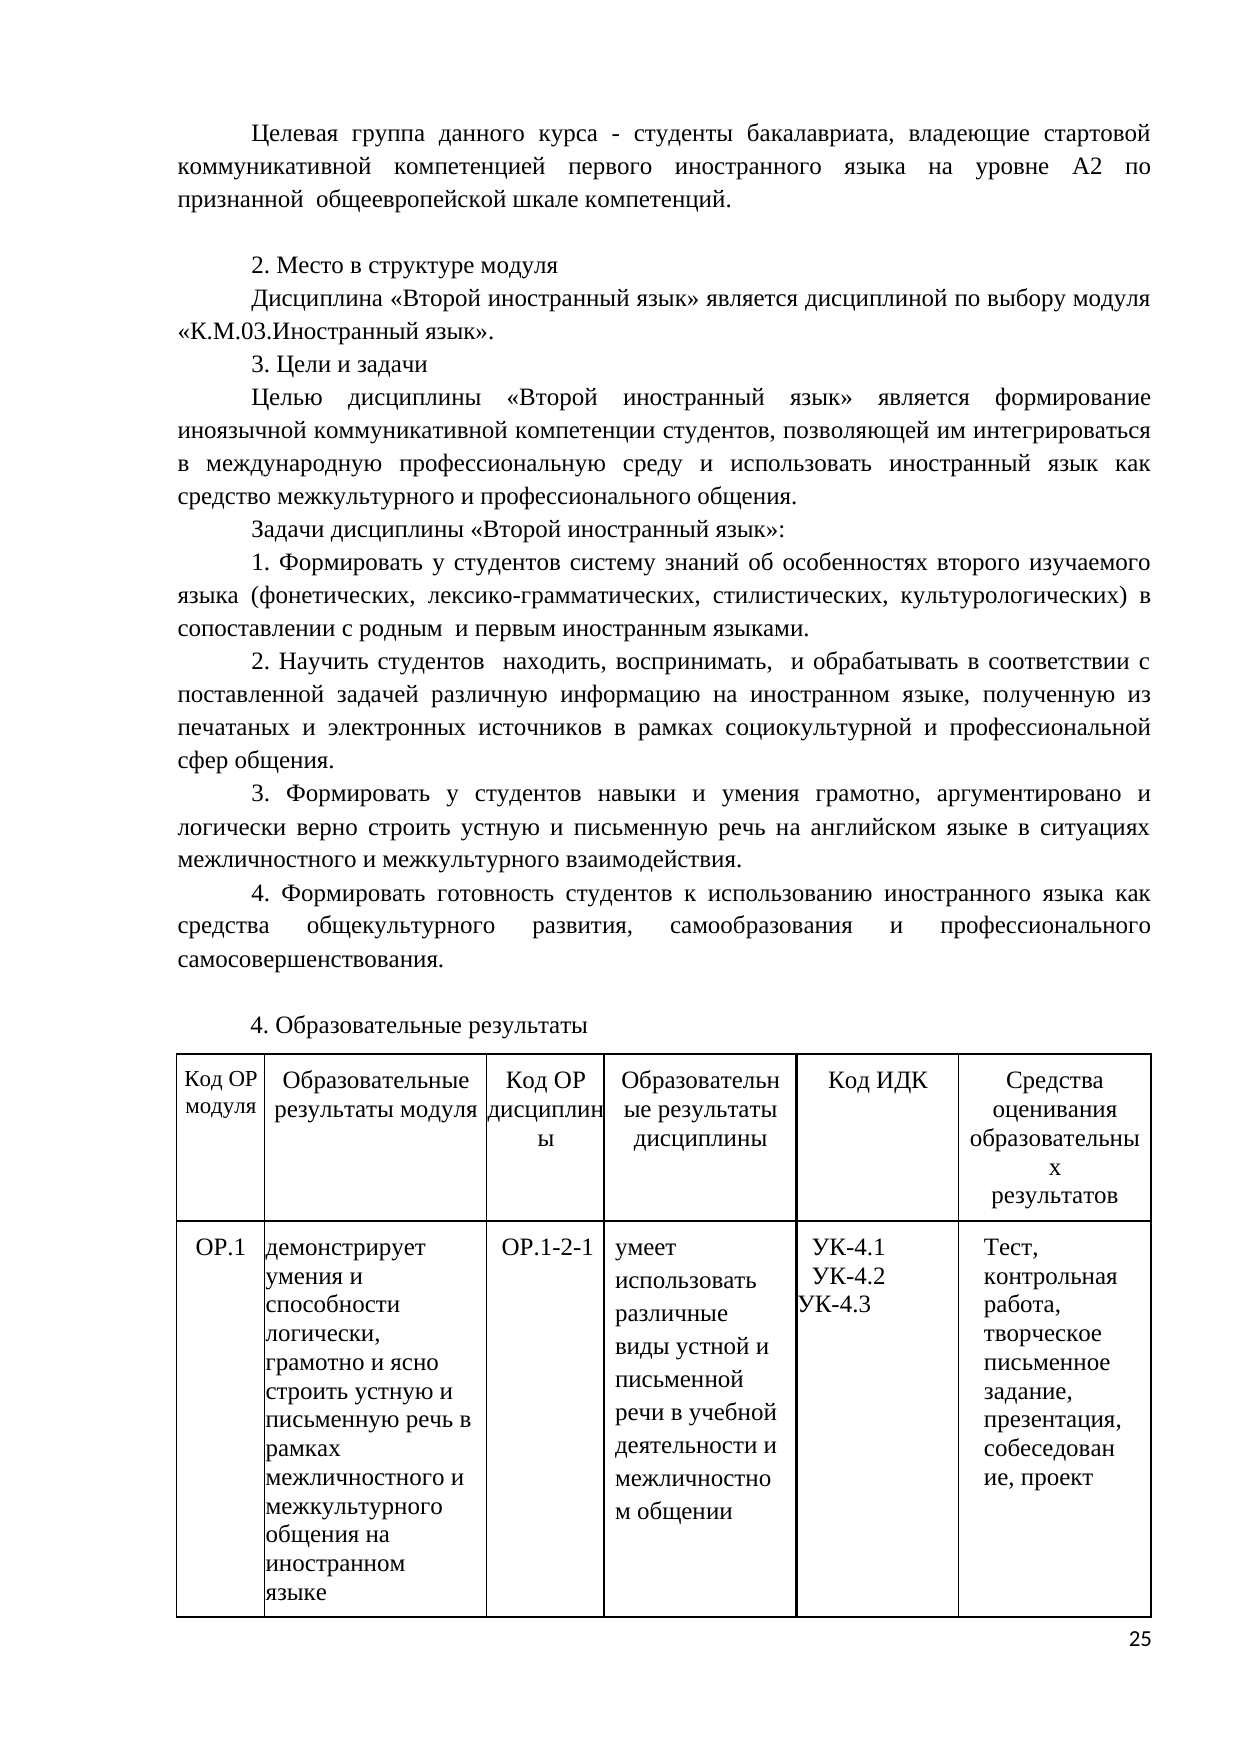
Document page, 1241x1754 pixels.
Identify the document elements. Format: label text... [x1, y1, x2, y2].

table_header Код ОР дисциплины [487, 1055, 603, 1219]
table_header Код ИДК [798, 1055, 958, 1219]
table_cell ОР.1-2-1 [487, 1222, 603, 1616]
text Задачи дисциплины «Второй иностранный язык»: [177, 514, 1152, 543]
table_header Средства оценивания образовательных результатов [959, 1055, 1150, 1219]
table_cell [798, 1222, 958, 1616]
table_header Образовательные результаты дисциплины [605, 1055, 795, 1219]
table_header Образовательные результаты модуля [265, 1055, 486, 1219]
table_cell демонстрирует умения и способности логически, грамотно и ясно строить устную и письменную речь в рамках межличностного и межкультурного общения на иностранном языке [265, 1222, 486, 1616]
text 1. Формировать у студентов систему знаний об особенностях второго изучаемого языка (фонетических, лексико-грамматических, стилистических, культурологических) в сопоставлении с родным и первым иностранным языками. [177, 547, 1152, 642]
text Целью дисциплины «Второй иностранный язык» является формирование иноязычной коммуникативной компетенции студентов, позволяющей им интегрироваться в международную профессиональную среду и использовать иностранный язык как средство межкультурного и профессионального общения. [177, 382, 1152, 510]
table_cell умеет использовать различные виды устной и письменной речи в учебной деятельности и межличностном общении [605, 1222, 795, 1616]
text 2. Место в структуре модуля [177, 250, 1152, 279]
table_header Код ОР модуля [177, 1055, 264, 1219]
text Дисциплина «Второй иностранный язык» является дисциплиной по выбору модуля «К.М.03.Иностранный язык». [177, 283, 1152, 345]
text Целевая группа данного курса - студенты бакалавриата, владеющие стартовой коммуникативной компетенцией первого иностранного языка на уровне А2 по признанной общеевропейской шкале компетенций. [177, 118, 1152, 151]
table_cell Тест, контрольная работа, творческое письменное задание, презентация, собеседование, проект [959, 1222, 1150, 1616]
text 2. Научить студентов находить, воспринимать, и обрабатывать в соответствии с поставленной задачей различную информацию на иностранном языке, полученную из печатаных и электронных источников в рамках социокультурной и профессиональной сфер общения. [177, 646, 1152, 774]
table_cell ОР.1 [177, 1222, 264, 1616]
text 4. Формировать готовность студентов к использованию иностранного языка как средства общекультурного развития, самообразования и профессионального самосовершенствования. [177, 878, 1152, 972]
text 3. Формировать у студентов навыки и умения грамотно, аргументировано и логически верно строить устную и письменную речь на английском языке в ситуациях межличностного и межкультурного взаимодействия. [177, 778, 1152, 873]
text 3. Цели и задачи [177, 349, 1152, 378]
text Целевая группа данного курса - студенты бакалавриата, владеющие стартовой коммуникативной компетенцией первого иностранного языка на уровне А2 по признанной общеевропейской шкале компетенций. [177, 180, 1152, 213]
text 4. Образовательные результаты [177, 1010, 1152, 1038]
